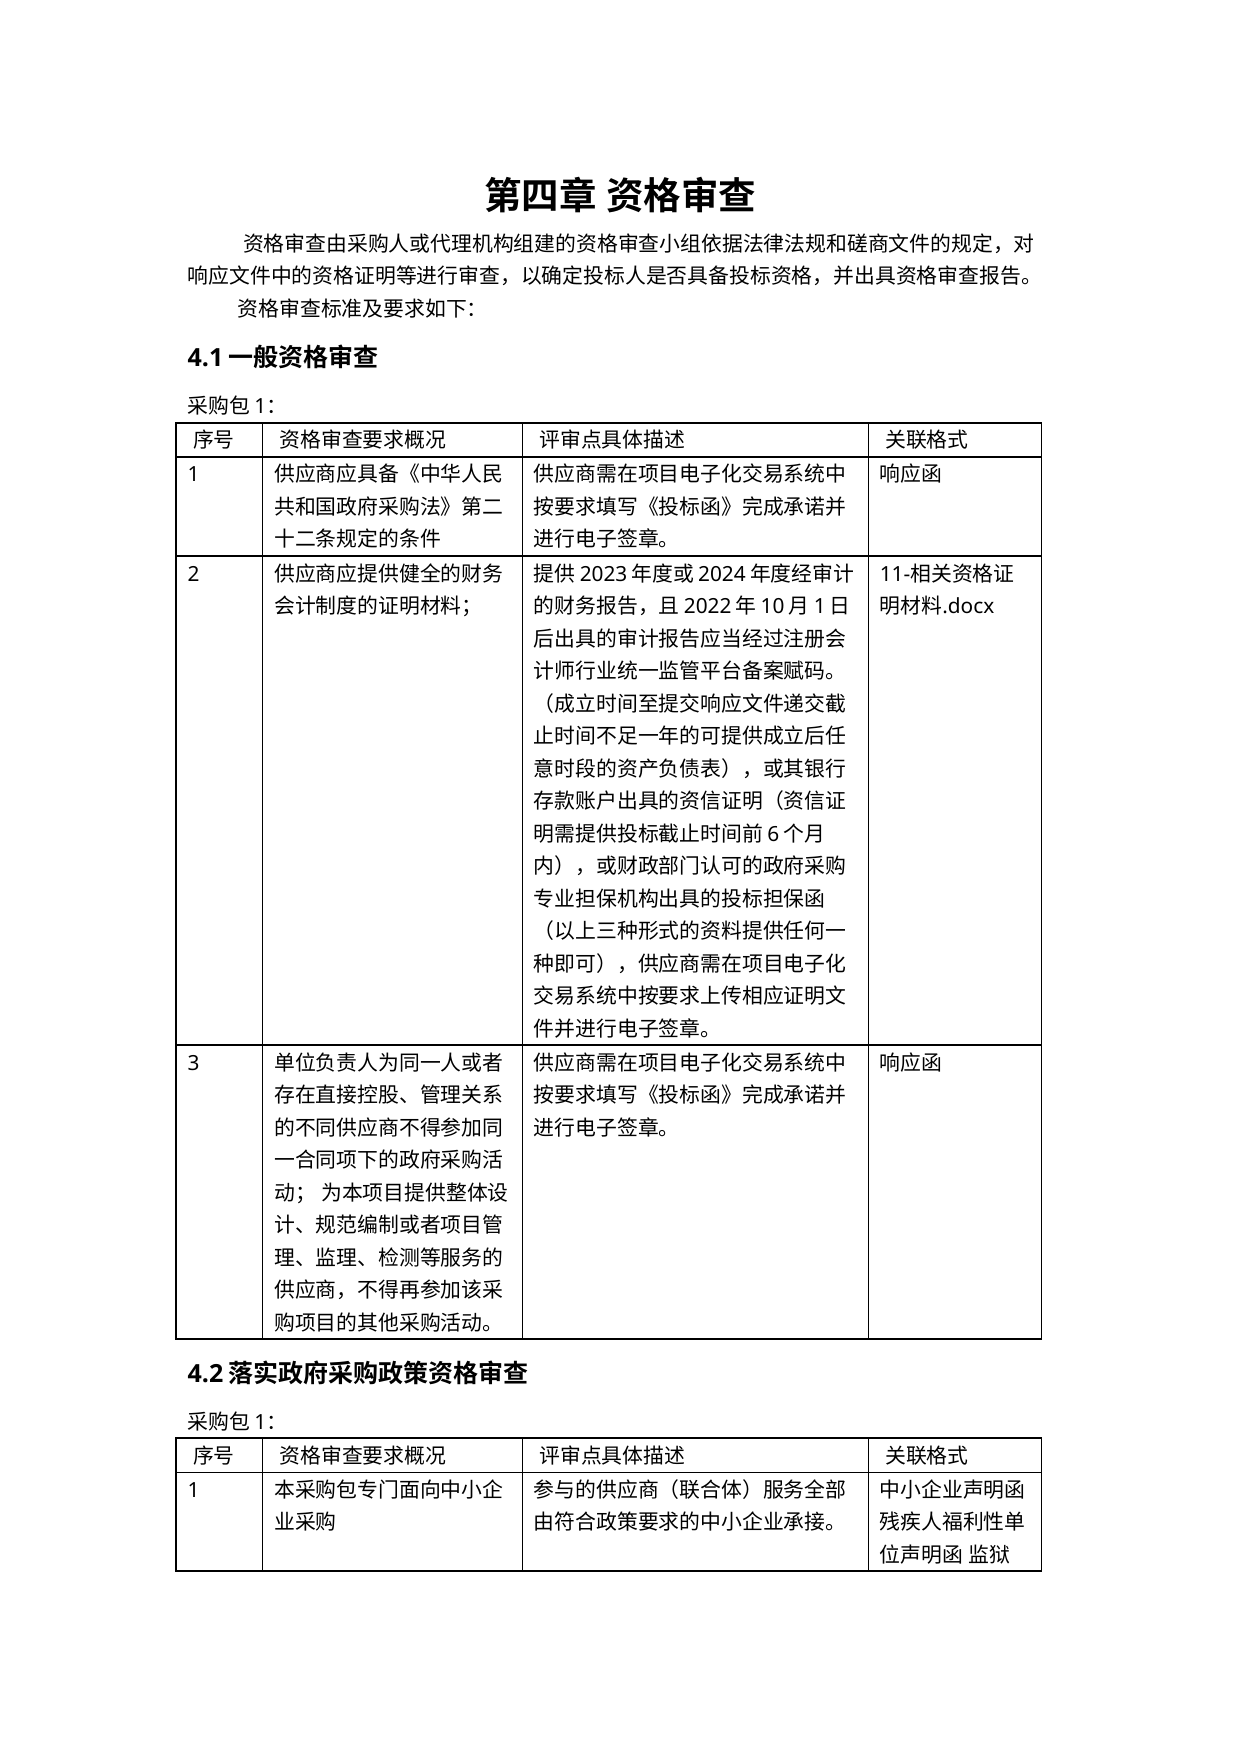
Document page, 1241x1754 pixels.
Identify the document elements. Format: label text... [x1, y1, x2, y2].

table_cell 11-相关资格证明材料.docx [869, 557, 1041, 1044]
table_header 评审点具体描述 [523, 1439, 868, 1471]
table_header 序号 [177, 1439, 262, 1471]
table_cell 响应函 [869, 458, 1041, 555]
text 采购包1： [187, 389, 1053, 422]
table_cell 供应商需在项目电子化交易系统中按要求填写《投标函》完成承诺并进行电子签章。 [523, 458, 868, 555]
table_header 序号 [177, 424, 262, 456]
text 4.1一般资格审查 [187, 324, 1053, 389]
table_header 评审点具体描述 [523, 424, 868, 456]
table_cell 3 [177, 1046, 262, 1338]
table_cell 本采购包专门面向中小企业采购 [263, 1473, 522, 1570]
table_header 资格审查要求概况 [263, 1439, 522, 1471]
table_cell 2 [177, 557, 262, 1044]
table_header 关联格式 [869, 1439, 1041, 1471]
table_cell 供应商应提供健全的财务会计制度的证明材料； [263, 557, 522, 1044]
text 采购包1： [187, 1405, 1053, 1437]
table_cell 供应商需在项目电子化交易系统中按要求填写《投标函》完成承诺并进行电子签章。 [523, 1046, 868, 1338]
table_header 资格审查要求概况 [263, 424, 522, 456]
table_cell 1 [177, 458, 262, 555]
table_header 关联格式 [869, 424, 1041, 456]
table_cell 1 [177, 1473, 262, 1570]
text 资格审查由采购人或代理机构组建的资格审查小组依据法律法规和磋商文件的规定，对响应文件中的资格证明等进行审查，以确定投标人是否具备投标资格，并出具资格审查报告。 [187, 227, 1053, 292]
text 资格审查标准及要求如下： [187, 292, 1053, 324]
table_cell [869, 1473, 1041, 1570]
text 第四章 资格审查 [187, 162, 1053, 227]
text 4.2落实政府采购政策资格审查 [187, 1340, 1053, 1405]
table_cell 提供2023年度或2024年度经审计的财务报告，且2022年10月1日后出具的审计报告应当经过注册会计师行业统一监管平台备案赋码。（成立时间至提交响应文件递交截止时间不足一年的可提供成立后任意时段的资产负债表），或其银行存款账户出具的资信证明（资信证明需提供投标截止时间前6个月内），或财政部门认可的政府采购专业担保机构出具的投标担保函（以上三种形式的资料提供任何一种即可），供应商需在项目电子化交易系统中按要求上传相应证明文件并进行电子签章。 [523, 557, 868, 1044]
table_cell 单位负责人为同一人或者存在直接控股、管理关系的不同供应商不得参加同一合同项下的政府采购活动； 为本项目提供整体设计、规范编制或者项目管理、监理、检测等服务的供应商，不得再参加该采购项目的其他采购活动。 [263, 1046, 522, 1338]
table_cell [523, 1473, 868, 1570]
table_cell 供应商应具备《中华人民共和国政府采购法》第二十二条规定的条件 [263, 458, 522, 555]
table_cell 响应函 [869, 1046, 1041, 1338]
